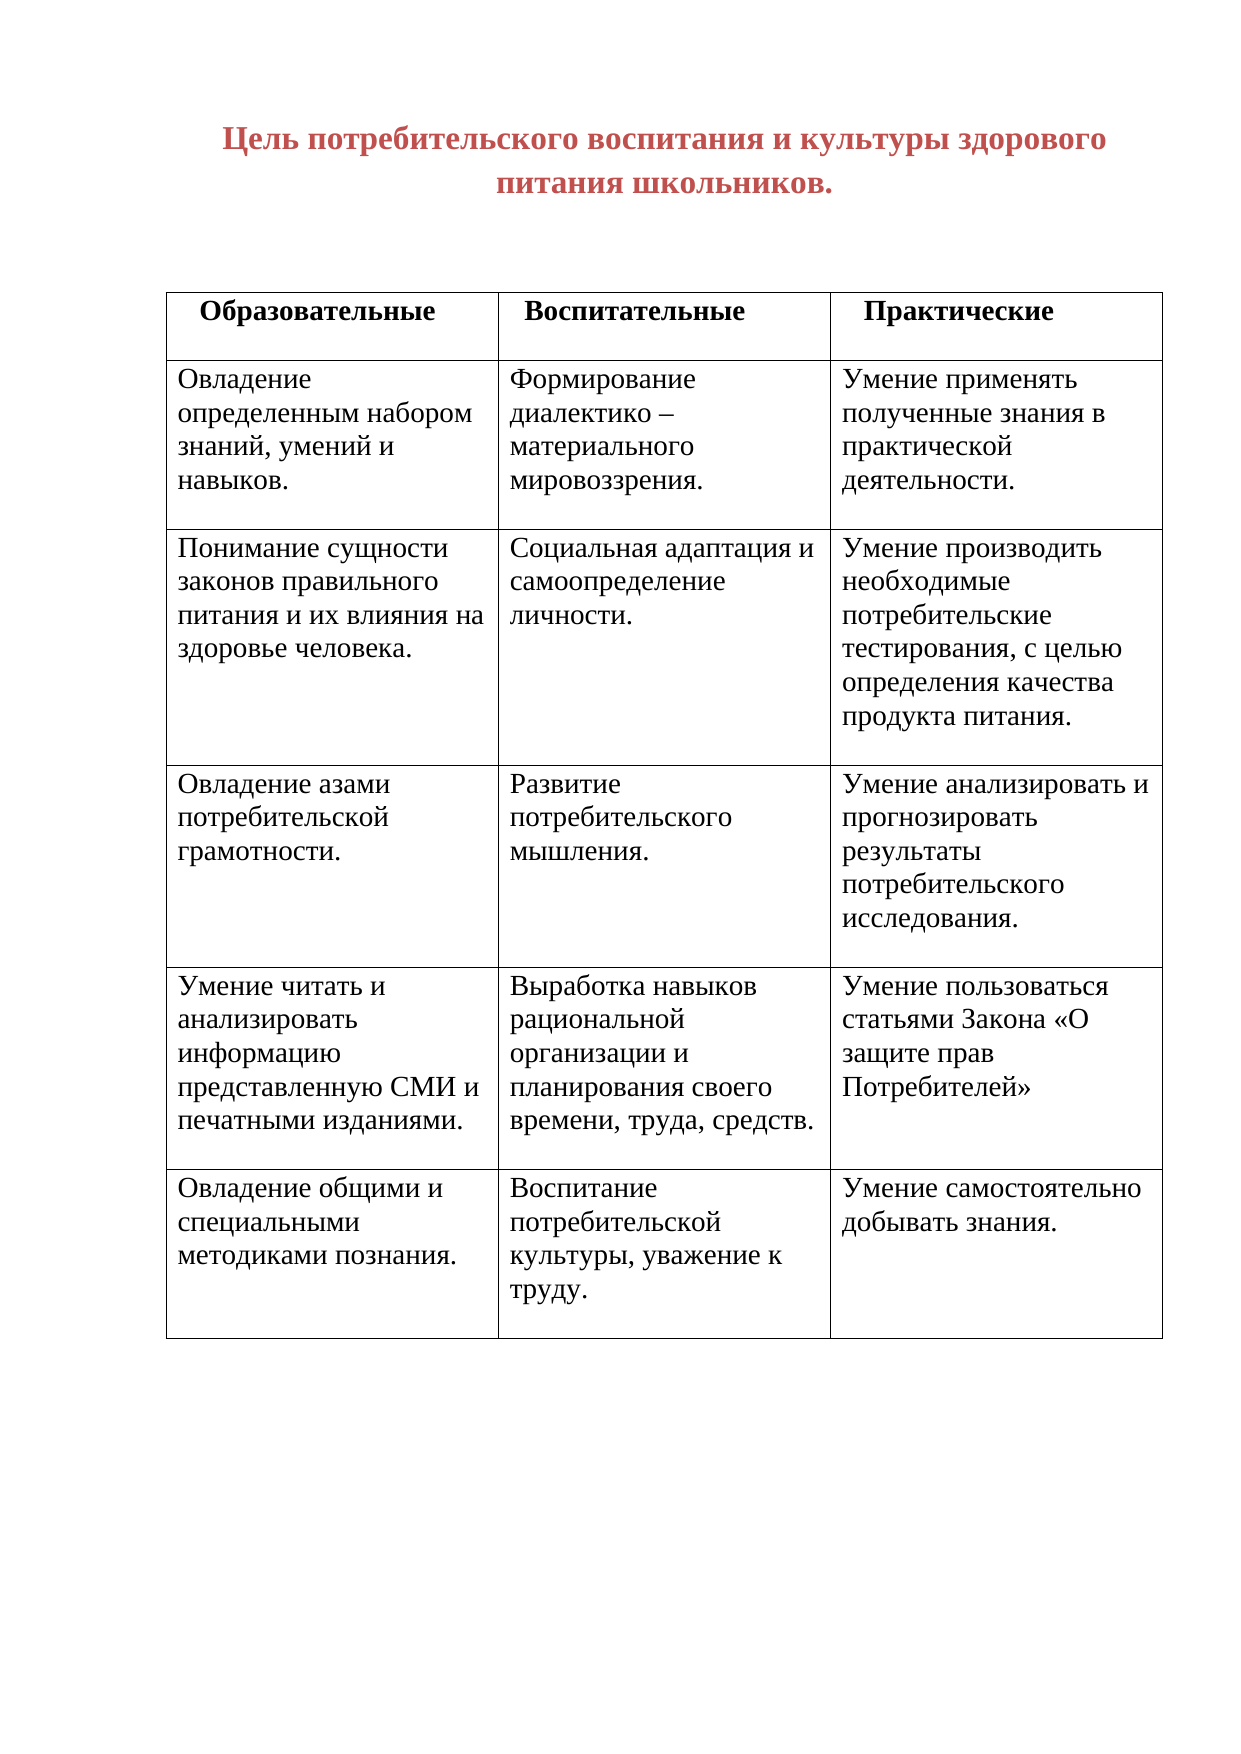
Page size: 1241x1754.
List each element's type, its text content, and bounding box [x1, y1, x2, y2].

table_header Практические [831, 293, 1162, 360]
table_header Образовательные [167, 293, 498, 360]
table_cell Развитие потребительского мышления. [499, 766, 830, 967]
table_cell Умение анализировать и прогнозировать результаты потребительского исследования. [831, 766, 1162, 967]
table_cell Социальная адаптация и самоопределение личности. [499, 530, 830, 765]
table_cell Понимание сущности законов правильного питания и их влияния на здоровье человека. [167, 530, 498, 765]
table_cell Умение читать и анализировать информацию представленную СМИ и печатными изданиями. [167, 968, 498, 1169]
table_cell Умение применять полученные знания в практической деятельности. [831, 361, 1162, 529]
table_cell Воспитание потребительской культуры, уважение к труду. [499, 1170, 830, 1338]
table_cell Овладение общими и специальными методиками познания. [167, 1170, 498, 1338]
table_cell Умение производить необходимые потребительские тестирования, с целью определения качества продукта питания. [831, 530, 1162, 765]
text Цель потребительского воспитания и культуры здорового питания школьников. [177, 118, 1152, 201]
table_cell Овладение определенным набором знаний, умений и навыков. [167, 361, 498, 529]
table_header Воспитательные [499, 293, 830, 360]
table_cell Овладение азами потребительской грамотности. [167, 766, 498, 967]
table_cell Формирование диалектико – материального мировоззрения. [499, 361, 830, 529]
table_cell Выработка навыков рациональной организации и планирования своего времени, труда, средств. [499, 968, 830, 1169]
table_cell Умение самостоятельно добывать знания. [831, 1170, 1162, 1338]
table_cell Умение пользоваться статьями Закона «О защите прав Потребителей» [831, 968, 1162, 1169]
